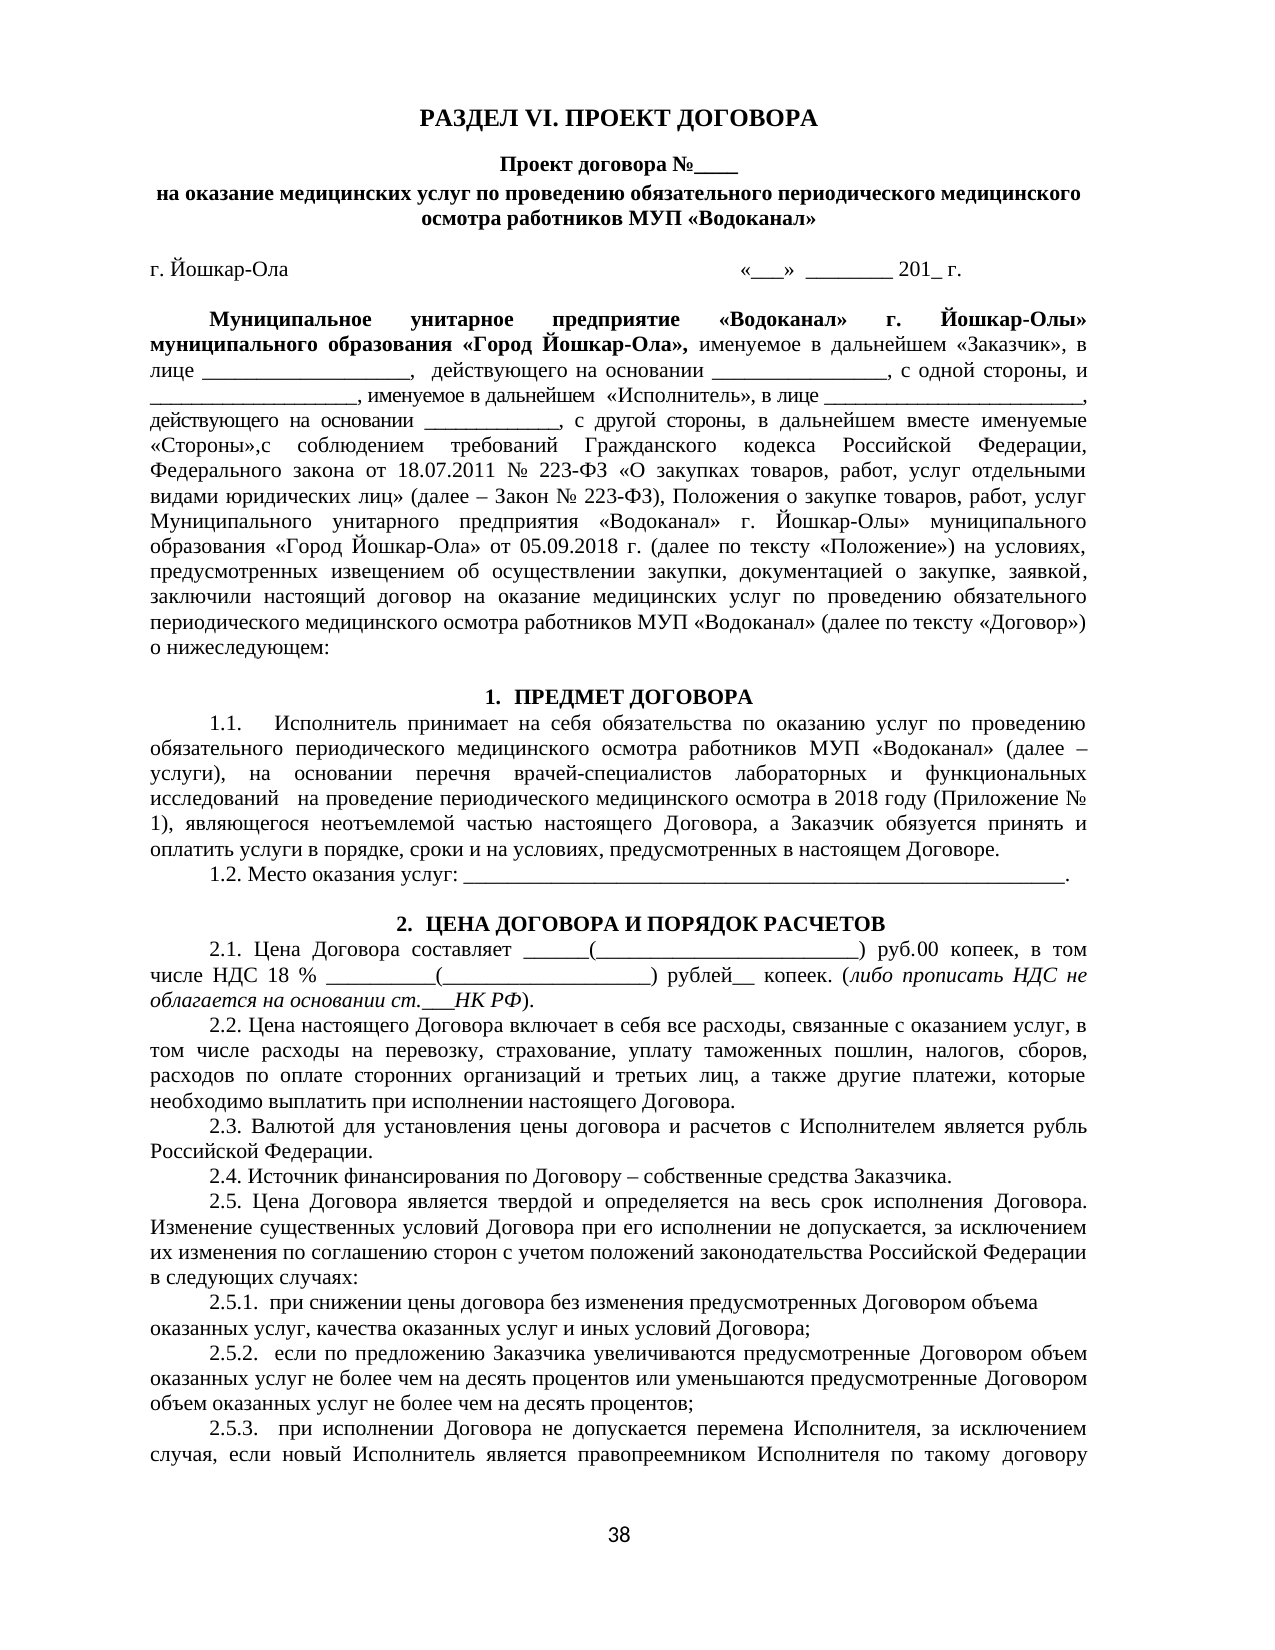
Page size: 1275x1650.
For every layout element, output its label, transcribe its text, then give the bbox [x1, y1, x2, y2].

list ЦЕНА ДОГОВОРА И ПОРЯДОК РАСЧЕТОВ [194, 911, 1087, 936]
text РАЗДЕЛ VI. ПРОЕКТ ДОГОВОРА [150, 103, 1087, 132]
text 2.4. Источник финансирования по Договору – собственные средства Заказчика. [150, 1163, 1087, 1188]
text Проект договора №____ [150, 151, 1087, 176]
text 1.1. Исполнитель принимает на себя обязательства по оказанию услуг по проведению обязательного периодического медицинского осмотра работников МУП «Водоканал» (далее – услуги), на основании перечня врачей-специалистов лабораторных и функциональных исследований на проведение периодического медицинского осмотра в 2018 году (Приложение № 1), являющегося неотъемлемой частью настоящего Договора, а Заказчик обязуется принять и оплатить услуги в порядке, сроки и на условиях, предусмотренных в настоящем Договоре. [150, 709, 1087, 861]
text 2.5. Цена Договора является твердой и определяется на весь срок исполнения Договора. Изменение существенных условий Договора при его исполнении не допускается, за исключением их изменения по соглашению сторон с учетом положений законодательства Российской Федерации в следующих случаях: [150, 1188, 1087, 1289]
text Муниципальное унитарное предприятие «Водоканал» г. Йошкар-Олы» муниципального образования «Город Йошкар-Ола», именуемое в дальнейшем «Заказчик», в лице ___________________, действующего на основании ________________, с одной стороны, и ____________________, именуемое в дальнейшем «Исполнитель», в лице _________________________, действующего на основании _____________, с другой стороны, в дальнейшем вместе именуемые «Стороны»,с соблюдением требований Гражданского кодекса Российской Федерации, Федерального закона от 18.07.2011 № 223-ФЗ «О закупках товаров, работ, услуг отдельными видами юридических лиц» (далее – Закон № 223-ФЗ), Положения о закупке товаров, работ, услуг Муниципального унитарного предприятия «Водоканал» г. Йошкар-Олы» муниципального образования «Город Йошкар-Ола» от 05.09.2018 г. (далее по тексту «Положение») на условиях, предусмотренных извещением об осуществлении закупки, документацией о закупке, заявкой, заключили настоящий договор на оказание медицинских услуг по проведению обязательного периодического медицинского осмотра работников МУП «Водоканал» (далее по тексту «Договор») о нижеследующем: [150, 306, 1087, 659]
text 2.5.1. при снижении цены договора без изменения предусмотренных Договором объема оказанных услуг, качества оказанных услуг и иных условий Договора; [150, 1289, 1087, 1340]
text 2.1. Цена Договора составляет ______(________________________) руб.00 копеек, в том числе НДС 18 % __________(___________________) рублей__ копеек. (либо прописать НДС не облагается на основании ст.___НК РФ). [150, 936, 1087, 1012]
text 2.5.2. если по предложению Заказчика увеличиваются предусмотренные Договором объем оказанных услуг не более чем на десять процентов или уменьшаются предусмотренные Договором объем оказанных услуг не более чем на десять процентов; [150, 1340, 1087, 1415]
text 1.2. Место оказания услуг: _______________________________________________________. [150, 861, 1087, 886]
text г. Йошкар-Ола «___» ________ 201_ г. [150, 256, 1087, 281]
text на оказание медицинских услуг по проведению обязательного периодического медицинского осмотра работников МУП «Водоканал» [150, 180, 1087, 231]
text 2.3. Валютой для установления цены договора и расчетов с Исполнителем является рубль Российской Федерации. [150, 1113, 1087, 1163]
text 2.2. Цена настоящего Договора включает в себя все расходы, связанные с оказанием услуг, в том числе расходы на перевозку, страхование, уплату таможенных пошлин, налогов, сборов, расходов по оплате сторонних организаций и третьих лиц, а также другие платежи, которые необходимо выплатить при исполнении настоящего Договора. [150, 1012, 1087, 1113]
list ПРЕДМЕТ ДОГОВОРА [150, 684, 1087, 709]
